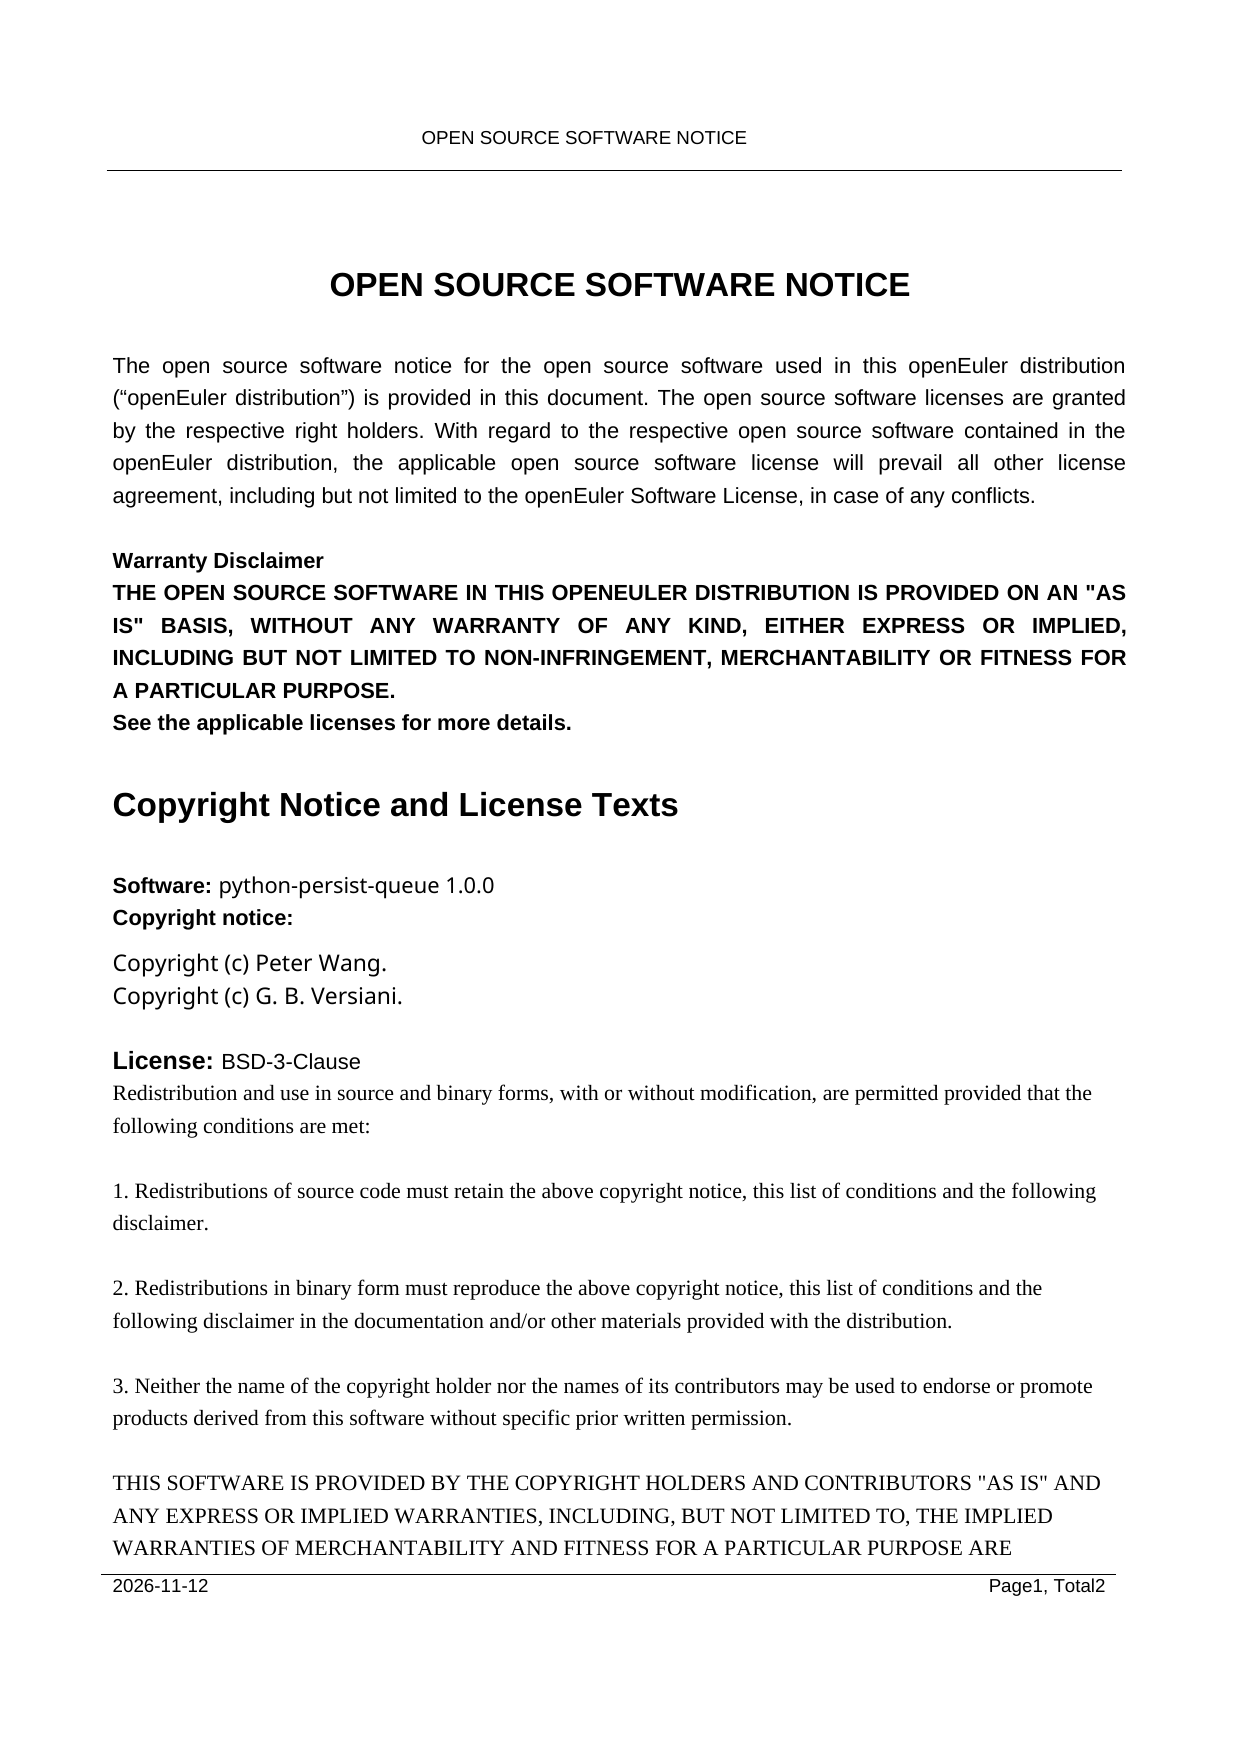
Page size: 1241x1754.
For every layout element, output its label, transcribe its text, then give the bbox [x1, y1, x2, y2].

text OPEN SOURCE SOFTWARE NOTICE [112, 251, 1128, 316]
text Warranty Disclaimer [112, 544, 1128, 576]
text Copyright (c) Peter Wang. Copyright (c) G. B. Versiani. [112, 947, 1128, 1044]
text Copyright notice: [112, 901, 1128, 934]
text License: BSD-3-Clause [112, 1044, 1128, 1077]
text The open source software notice for the open source software used in this openEuler distribution (“openEuler distribution”) is provided in this document. The open source software licenses are granted by the respective right holders. With regard to the respective open source software contained in the openEuler distribution, the applicable open source software license will prevail all other license agreement, including but not limited to the openEuler Software License, in case of any conflicts. [112, 349, 1128, 511]
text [112, 1077, 1128, 1564]
title Software: python-persist-queue 1.0.0 [112, 869, 1128, 901]
text THE OPEN SOURCE SOFTWARE IN THIS OPENEULER DISTRIBUTION IS PROVIDED ON AN "AS IS" BASIS, WITHOUT ANY WARRANTY OF ANY KIND, EITHER EXPRESS OR IMPLIED, INCLUDING BUT NOT LIMITED TO NON-INFRINGEMENT, MERCHANTABILITY OR FITNESS FOR A PARTICULAR PURPOSE. See the applicable licenses for more details. [112, 576, 1128, 739]
text Copyright Notice and License Texts [112, 771, 1128, 836]
